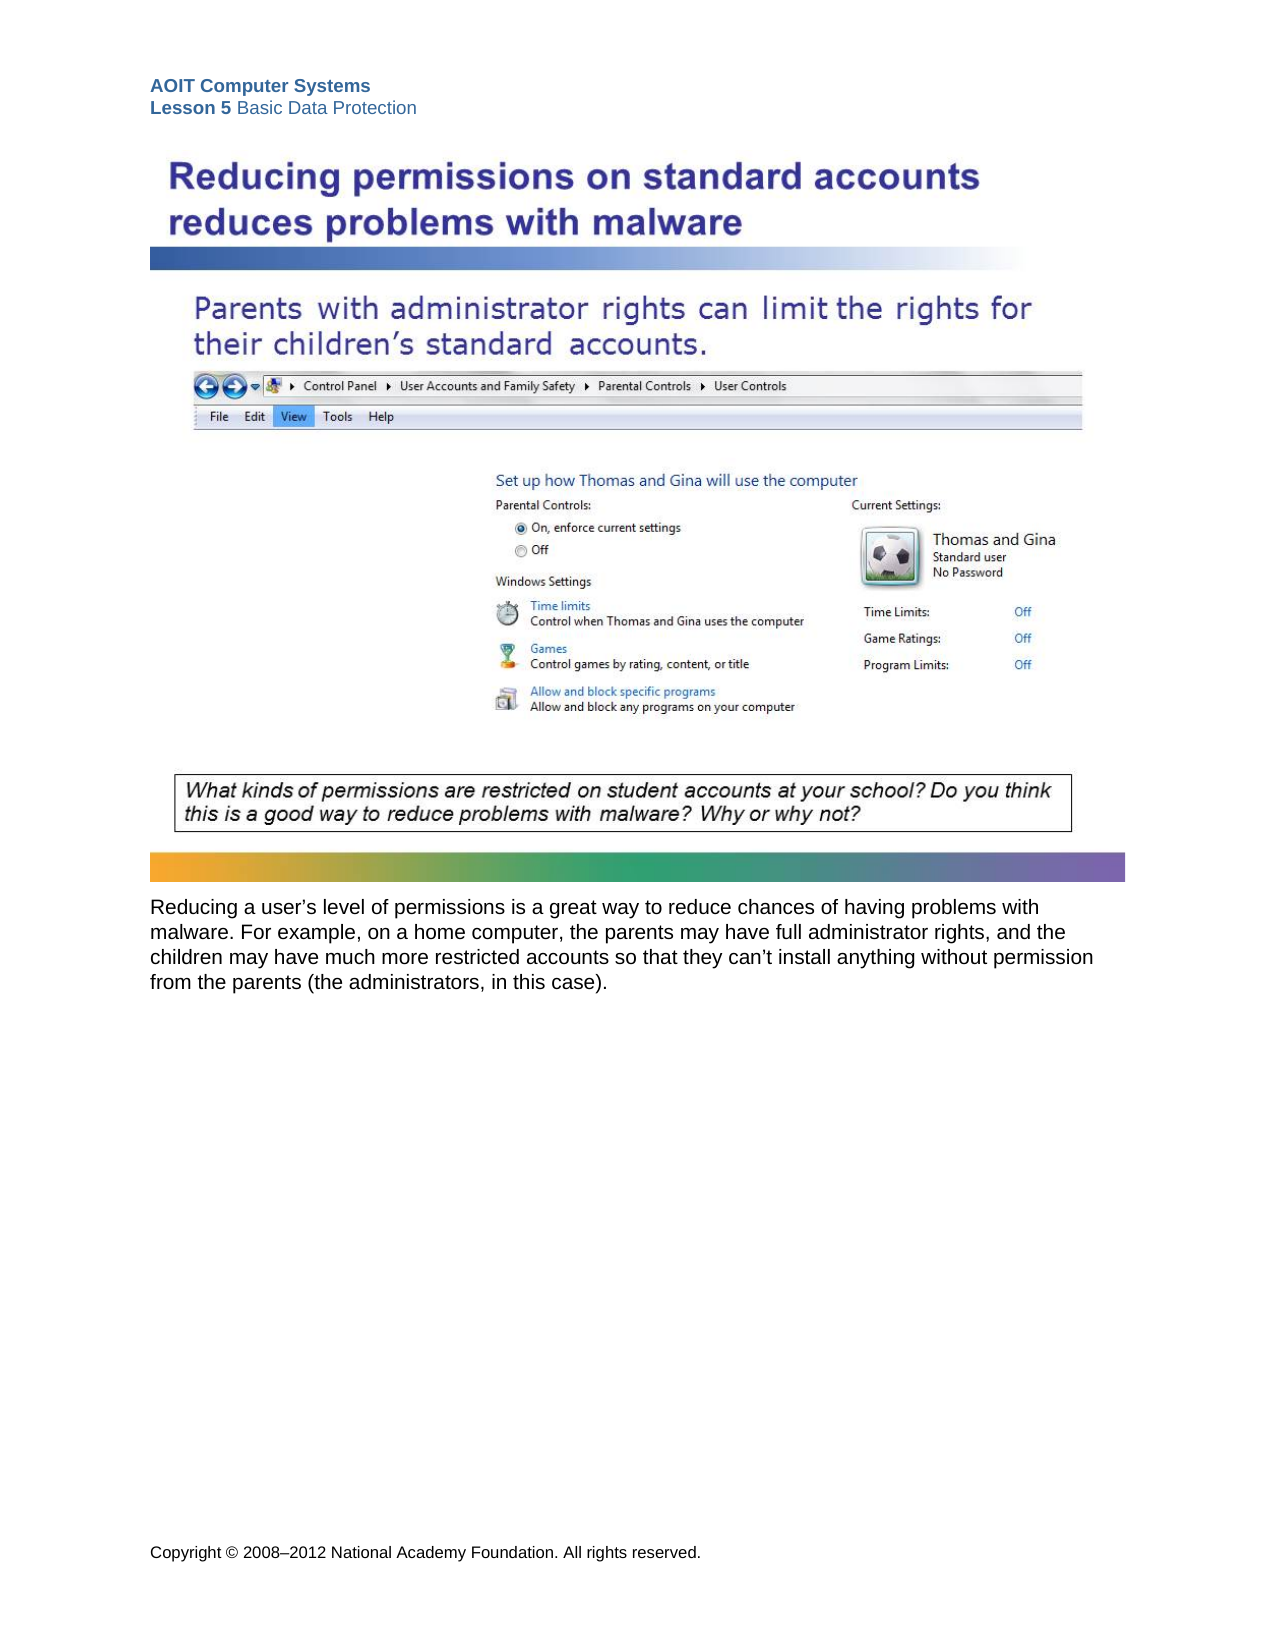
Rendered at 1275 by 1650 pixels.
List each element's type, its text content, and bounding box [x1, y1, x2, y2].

picture [150, 150, 1125, 882]
text Reducing a user’s level of permissions is a great way to reduce chances of having problems with malware. For example, on a home computer, the parents may have full administrator rights, and the children may have much more restricted accounts so that they can’t install anything without permission from the parents (the administrators, in this case). [150, 894, 1125, 994]
